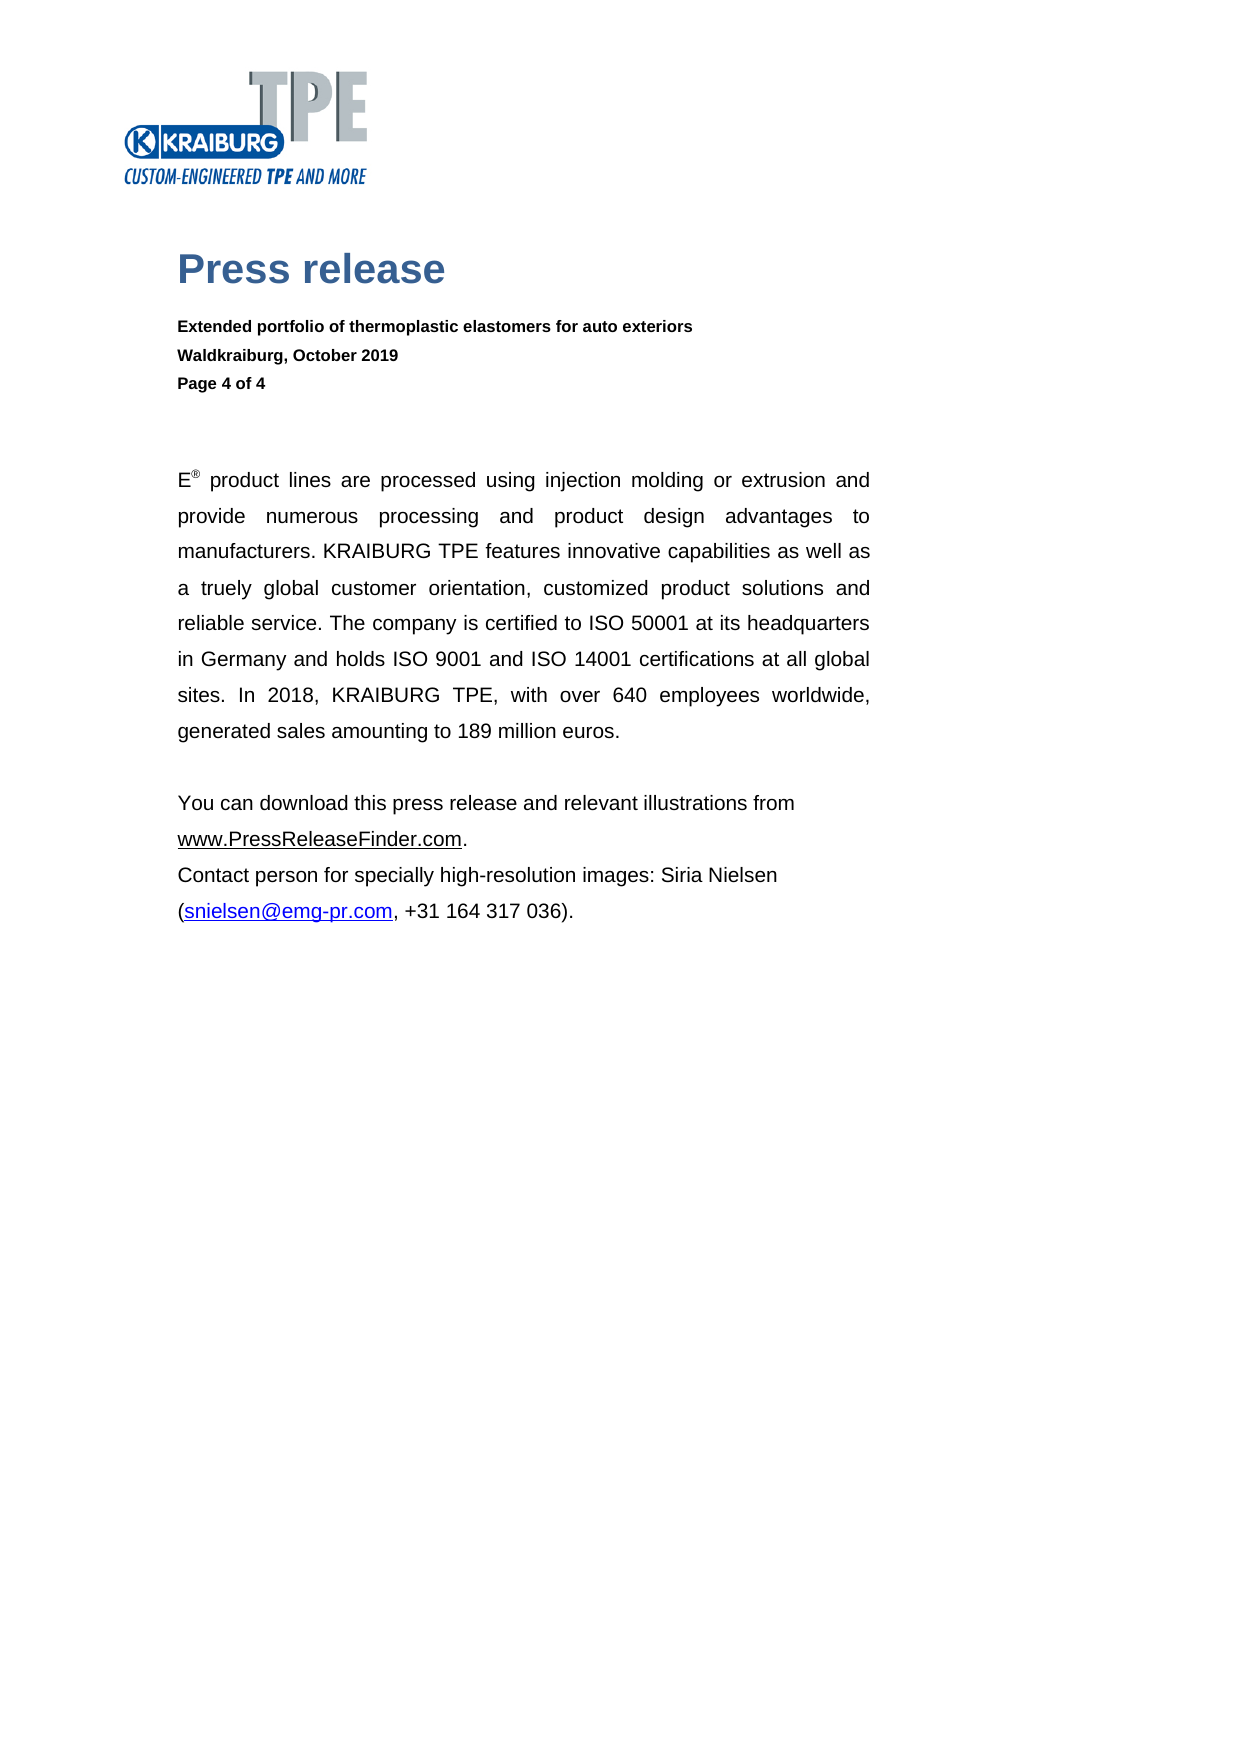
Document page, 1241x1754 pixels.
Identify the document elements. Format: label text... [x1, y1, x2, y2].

picture [112, 55, 379, 200]
text Contact person for specially high-resolution images: Siria Nielsen (snielsen@emg-pr.com, +31 164 317 036). [177, 863, 871, 923]
text You can download this press release and relevant illustrations from www.PressReleaseFinder.com. [177, 791, 871, 851]
